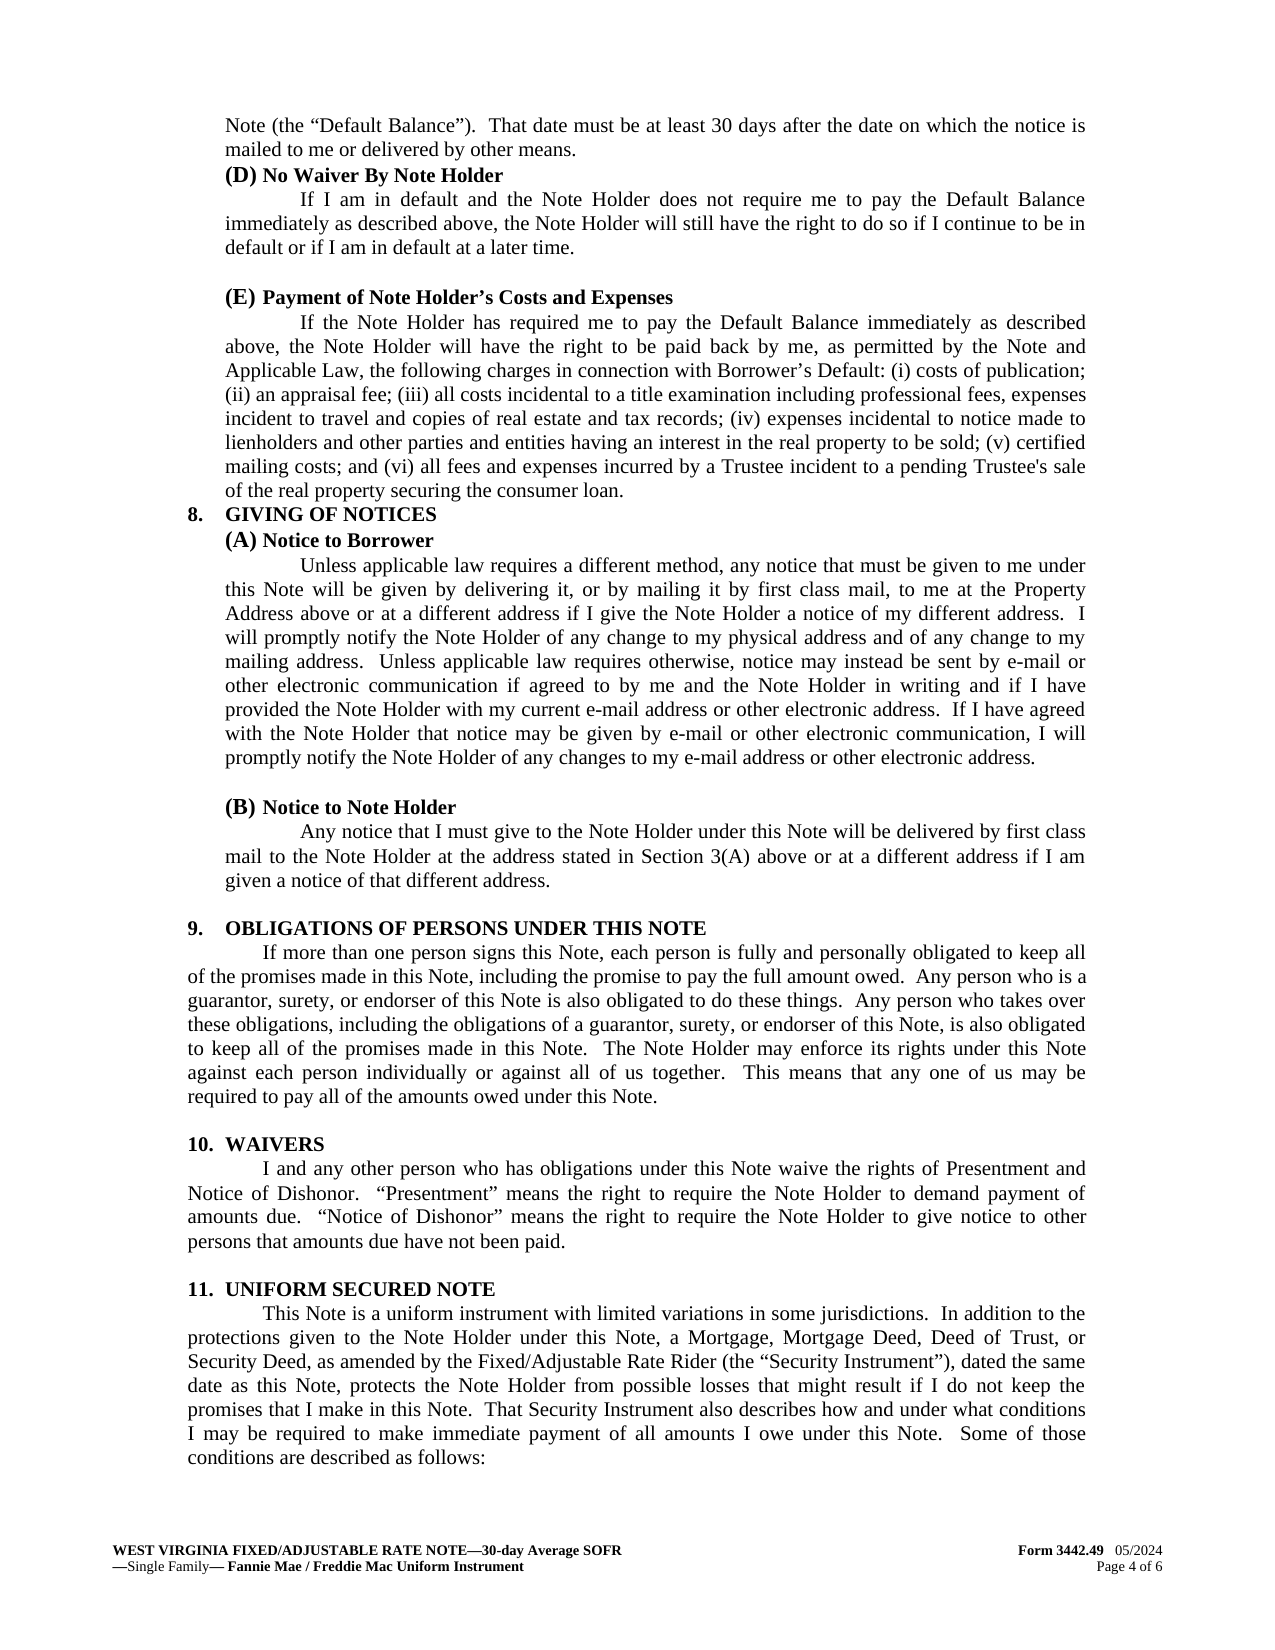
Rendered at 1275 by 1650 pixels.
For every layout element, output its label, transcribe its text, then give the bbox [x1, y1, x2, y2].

list Notice to Borrower [225, 526, 1087, 552]
list GIVING OF NOTICES [187, 502, 1087, 526]
list Payment of Note Holder’s Costs and Expenses [225, 283, 1087, 309]
list UNIFORM SECURED NOTE [187, 1277, 1087, 1301]
text If I am in default and the Note Holder does not require me to pay the Default Balance immediately as described above, the Note Holder will still have the right to do so if I continue to be in default or if I am in default at a later time. [225, 187, 1087, 259]
text Any notice that I must give to the Note Holder under this Note will be delivered by first class mail to the Note Holder at the address stated in Section 3(A) above or at a different address if I am given a notice of that different address. [225, 819, 1087, 892]
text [225, 112, 1087, 161]
text This Note is a uniform instrument with limited variations in some jurisdictions. In addition to the protections given to the Note Holder under this Note, a Mortgage, Mortgage Deed, Deed of Trust, or Security Deed, as amended by the Fixed/Adjustable Rate Rider (the “Security Instrument”), dated the same date as this Note, protects the Note Holder from possible losses that might result if I do not keep the promises that I make in this Note. That Security Instrument also describes how and under what conditions I may be required to make immediate payment of all amounts I owe under this Note. Some of those conditions are described as follows: [187, 1301, 1087, 1469]
list Notice to Note Holder [225, 793, 1087, 819]
text If the Note Holder has required me to pay the Default Balance immediately as described above, the Note Holder will have the right to be paid back by me, as permitted by the Note and Applicable Law, the following charges in connection with Borrower’s Default: (i) costs of publication; (ii) an appraisal fee; (iii) all costs incidental to a title examination including professional fees, expenses incident to travel and copies of real estate and tax records; (iv) expenses incidental to notice made to lienholders and other parties and entities having an interest in the real property to be sold; (v) certified mailing costs; and (vi) all fees and expenses incurred by a Trustee incident to a pending Trustee's sale of the real property securing the consumer loan. [225, 309, 1087, 502]
list No Waiver By Note Holder [225, 161, 1087, 187]
list WAIVERS [187, 1132, 1087, 1156]
text I and any other person who has obligations under this Note waive the rights of Presentment and Notice of Dishonor. “Presentment” means the right to require the Note Holder to demand payment of amounts due. “Notice of Dishonor” means the right to require the Note Holder to give notice to other persons that amounts due have not been paid. [187, 1156, 1087, 1253]
list OBLIGATIONS OF PERSONS UNDER THIS NOTE [187, 916, 1087, 940]
text Unless applicable law requires a different method, any notice that must be given to me under this Note will be given by delivering it, or by mailing it by first class mail, to me at the Property Address above or at a different address if I give the Note Holder a notice of my different address. I will promptly notify the Note Holder of any change to my physical address and of any change to my mailing address. Unless applicable law requires otherwise, notice may instead be sent by e-mail or other electronic communication if agreed to by me and the Note Holder in writing and if I have provided the Note Holder with my current e-mail address or other electronic address. If I have agreed with the Note Holder that notice may be given by e-mail or other electronic communication, I will promptly notify the Note Holder of any changes to my e-mail address or other electronic address. [225, 552, 1087, 769]
text If more than one person signs this Note, each person is fully and personally obligated to keep all of the promises made in this Note, including the promise to pay the full amount owed. Any person who is a guarantor, surety, or endorser of this Note is also obligated to do these things. Any person who takes over these obligations, including the obligations of a guarantor, surety, or endorser of this Note, is also obligated to keep all of the promises made in this Note. The Note Holder may enforce its rights under this Note against each person individually or against all of us together. This means that any one of us may be required to pay all of the amounts owed under this Note. [187, 940, 1087, 1108]
